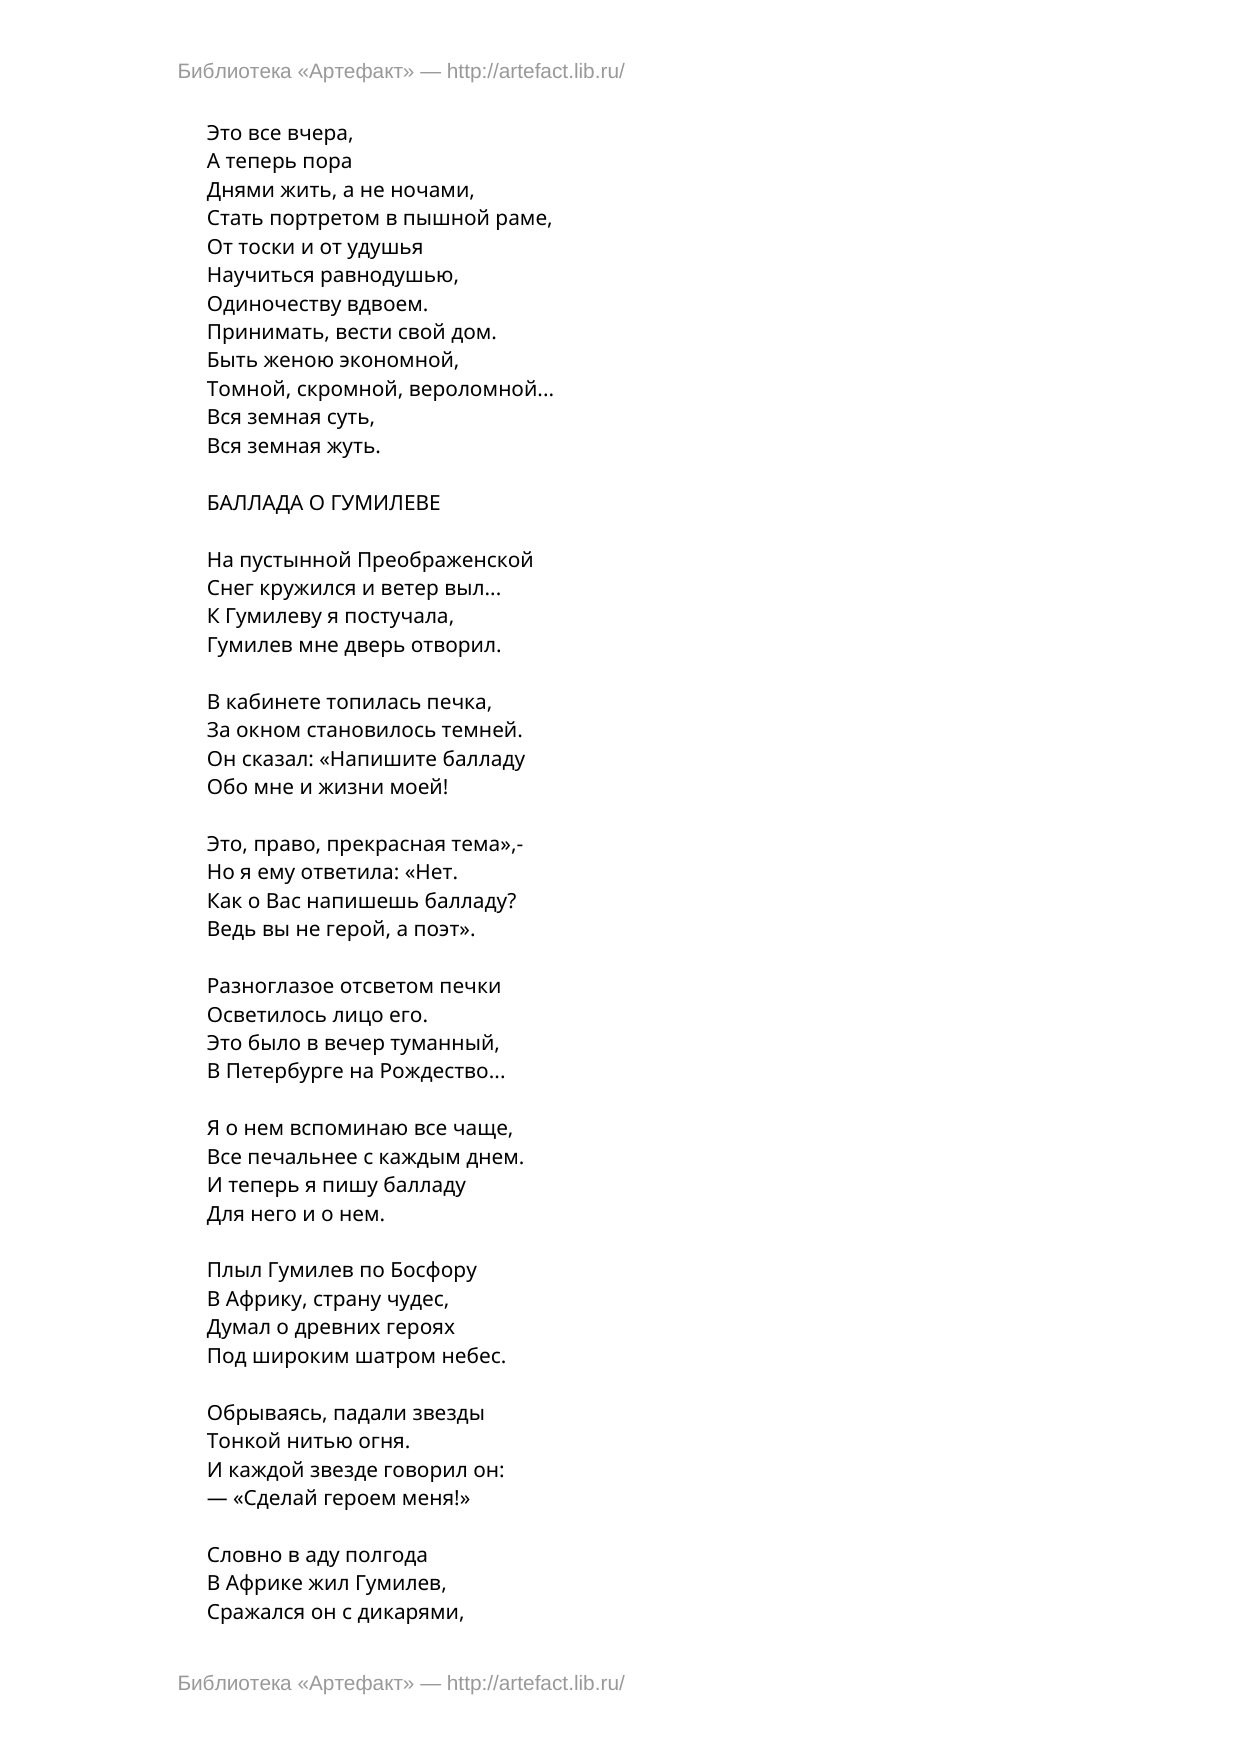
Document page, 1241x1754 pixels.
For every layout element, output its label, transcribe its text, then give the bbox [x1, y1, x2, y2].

text Обрываясь, падали звезды [177, 1398, 1122, 1426]
text Это все вчера, [177, 118, 1122, 147]
text Это, право, прекрасная тема»,- [177, 829, 1122, 857]
text Вся земная жуть. [177, 431, 1122, 459]
text От тоски и от удушья [177, 232, 1122, 260]
text Но я ему ответила: «Нет. [177, 857, 1122, 886]
text Сражался он с дикарями, [177, 1597, 1122, 1625]
text Я о нем вспоминаю все чаще, [177, 1113, 1122, 1142]
text Днями жить, а не ночами, [177, 175, 1122, 203]
text На пустынной Преображенской [177, 545, 1122, 573]
text В Африку, страну чудес, [177, 1284, 1122, 1312]
text Осветилось лицо его. [177, 1000, 1122, 1028]
text Гумилев мне дверь отворил. [177, 630, 1122, 658]
text Думал о древних героях [177, 1312, 1122, 1341]
text Томной, скромной, вероломной... [177, 374, 1122, 402]
text В Петербурге на Рождество... [177, 1057, 1122, 1085]
text И теперь я пишу балладу [177, 1170, 1122, 1199]
text Ведь вы не герой, а поэт». [177, 914, 1122, 943]
text Как о Вас напишешь балладу? [177, 886, 1122, 914]
text Это было в вечер туманный, [177, 1028, 1122, 1057]
text В кабинете топилась печка, [177, 687, 1122, 715]
text Под широким шатром небес. [177, 1341, 1122, 1369]
text К Гумилеву я постучала, [177, 602, 1122, 630]
text Он сказал: «Напишите балладу [177, 744, 1122, 772]
text За окном становилось темней. [177, 715, 1122, 744]
text Вся земная суть, [177, 402, 1122, 431]
text Быть женою экономной, [177, 346, 1122, 374]
text Для него и о нем. [177, 1199, 1122, 1227]
text Все печальнее с каждым днем. [177, 1142, 1122, 1170]
text Научиться равнодушью, [177, 260, 1122, 289]
text В Африке жил Гумилев, [177, 1568, 1122, 1597]
text Одиночеству вдвоем. [177, 289, 1122, 317]
text Тонкой нитью огня. [177, 1426, 1122, 1455]
text Словно в аду полгода [177, 1540, 1122, 1568]
text Плыл Гумилев по Босфору [177, 1256, 1122, 1284]
text — «Сделай героем меня!» [177, 1483, 1122, 1512]
text А теперь пора [177, 147, 1122, 175]
text Принимать, вести свой дом. [177, 317, 1122, 346]
text Разноглазое отсветом печки [177, 971, 1122, 1000]
text Обо мне и жизни моей! [177, 772, 1122, 801]
subtitle БАЛЛАДА О ГУМИЛЕВЕ [177, 488, 1122, 516]
text Стать портретом в пышной раме, [177, 203, 1122, 232]
text И каждой звезде говорил он: [177, 1455, 1122, 1483]
text Снег кружился и ветер выл... [177, 573, 1122, 602]
